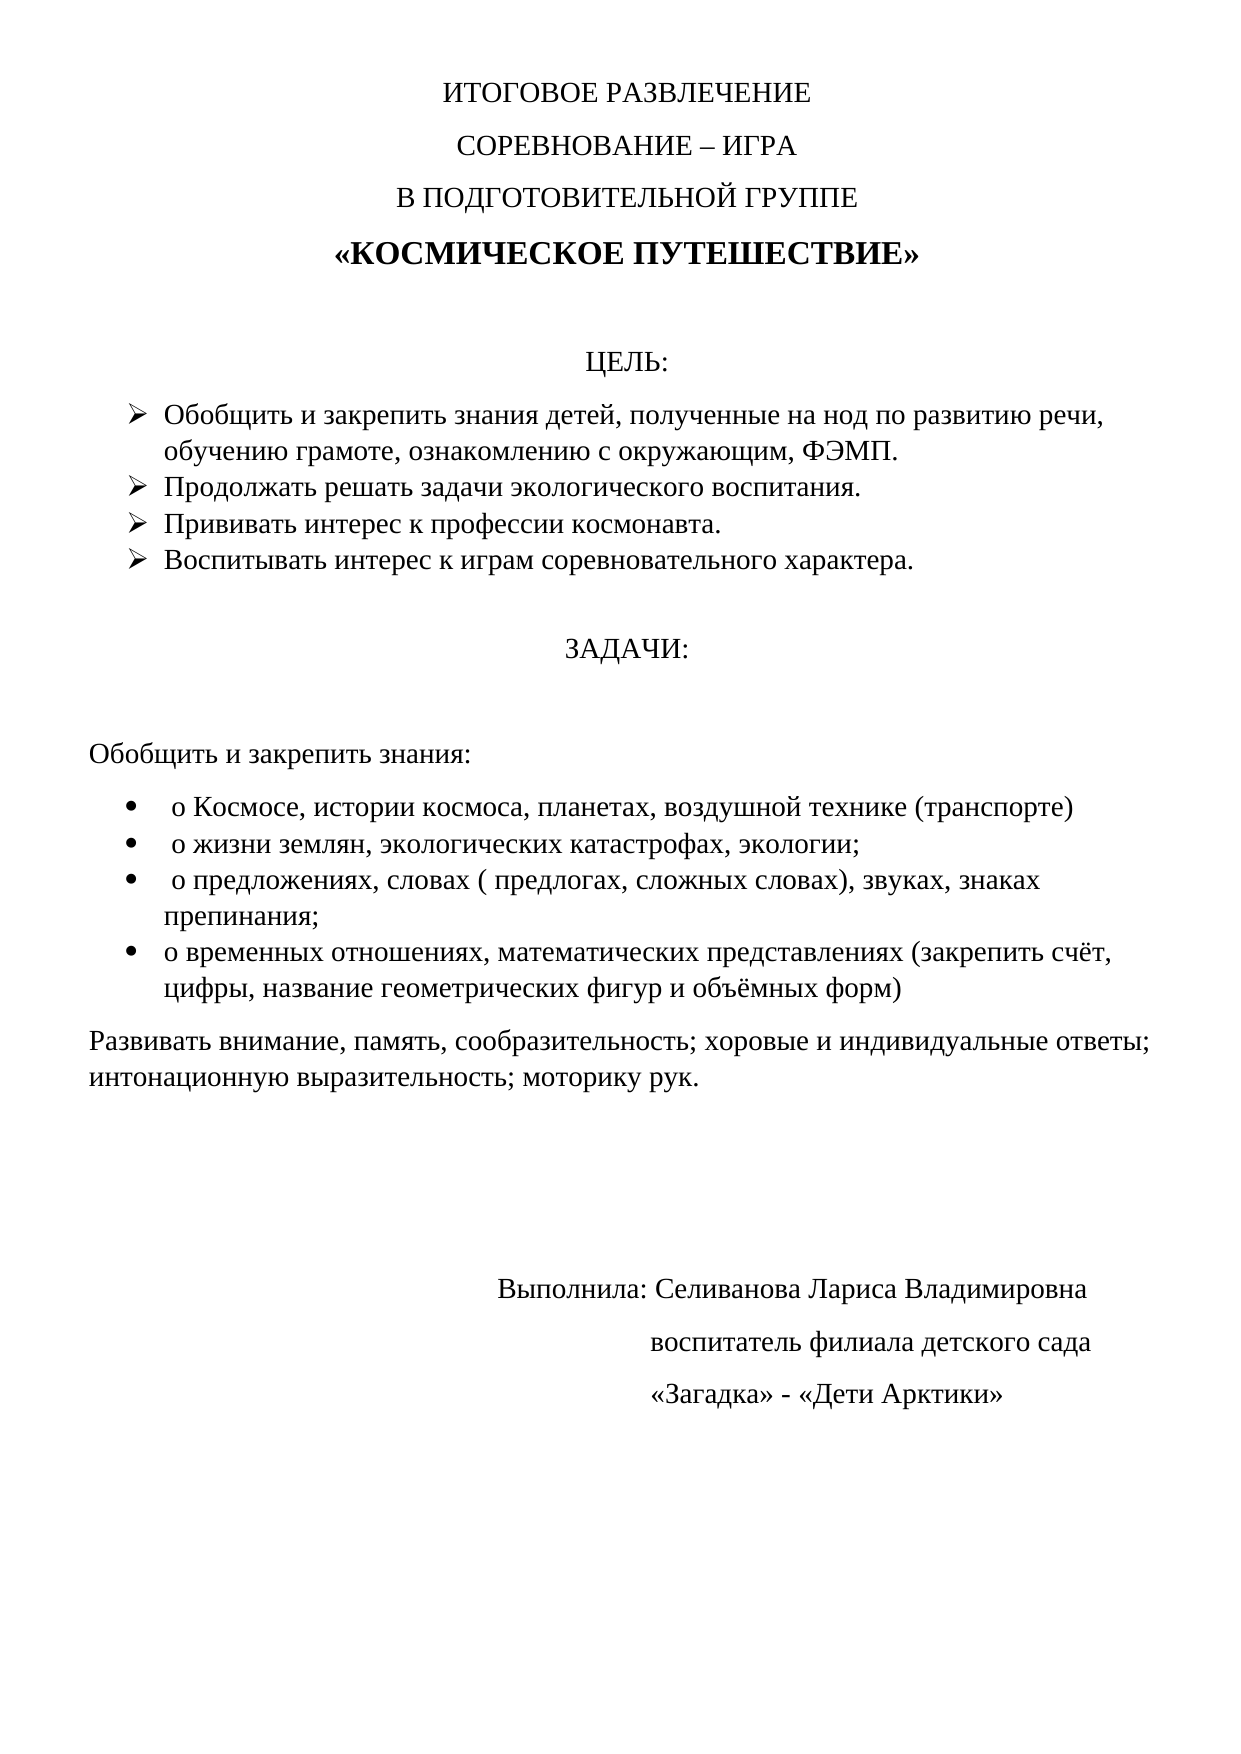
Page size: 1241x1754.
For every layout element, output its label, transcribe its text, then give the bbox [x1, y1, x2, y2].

list о предложениях, словах ( предлогах, сложных словах), звуках, знаках препинания; [126, 862, 1165, 932]
text СОРЕВНОВАНИЕ – ИГРА [89, 128, 1165, 161]
text «Загадка» - «Дети Арктики» [89, 1376, 1165, 1410]
list Воспитывать интерес к играм соревновательного характера. [126, 542, 1165, 576]
text ЗАДАЧИ: [89, 631, 1165, 664]
text воспитатель филиала детского сада [89, 1324, 1165, 1357]
list Обобщить и закрепить знания детей, полученные на нод по развитию речи, обучению грамоте, ознакомлению с окружающим, ФЭМП. [126, 397, 1165, 467]
text Обобщить и закрепить знания: [89, 737, 1165, 770]
list Продолжать решать задачи экологического воспитания. [126, 469, 1165, 503]
text «КОСМИЧЕСКОЕ ПУТЕШЕСТВИЕ» [89, 233, 1165, 272]
list о жизни землян, экологических катастрофах, экологии; [126, 826, 1165, 859]
text Развивать внимание, память, сообразительность; хоровые и индивидуальные ответы; интонационную выразительность; моторику рук. [89, 1023, 1165, 1093]
list о Космосе, истории космоса, планетах, воздушной технике (транспорте) [126, 789, 1165, 823]
text Выполнила: Селиванова Лариса Владимировна [89, 1271, 1165, 1304]
text В ПОДГОТОВИТЕЛЬНОЙ ГРУППЕ [89, 181, 1165, 214]
text ЦЕЛЬ: [89, 344, 1165, 378]
text ИТОГОВОЕ РАЗВЛЕЧЕНИЕ [89, 75, 1165, 108]
list о временных отношениях, математических представлениях (закрепить счёт, цифры, название геометрических фигур и объёмных форм) [126, 934, 1165, 1004]
list Прививать интерес к профессии космонавта. [126, 506, 1165, 539]
